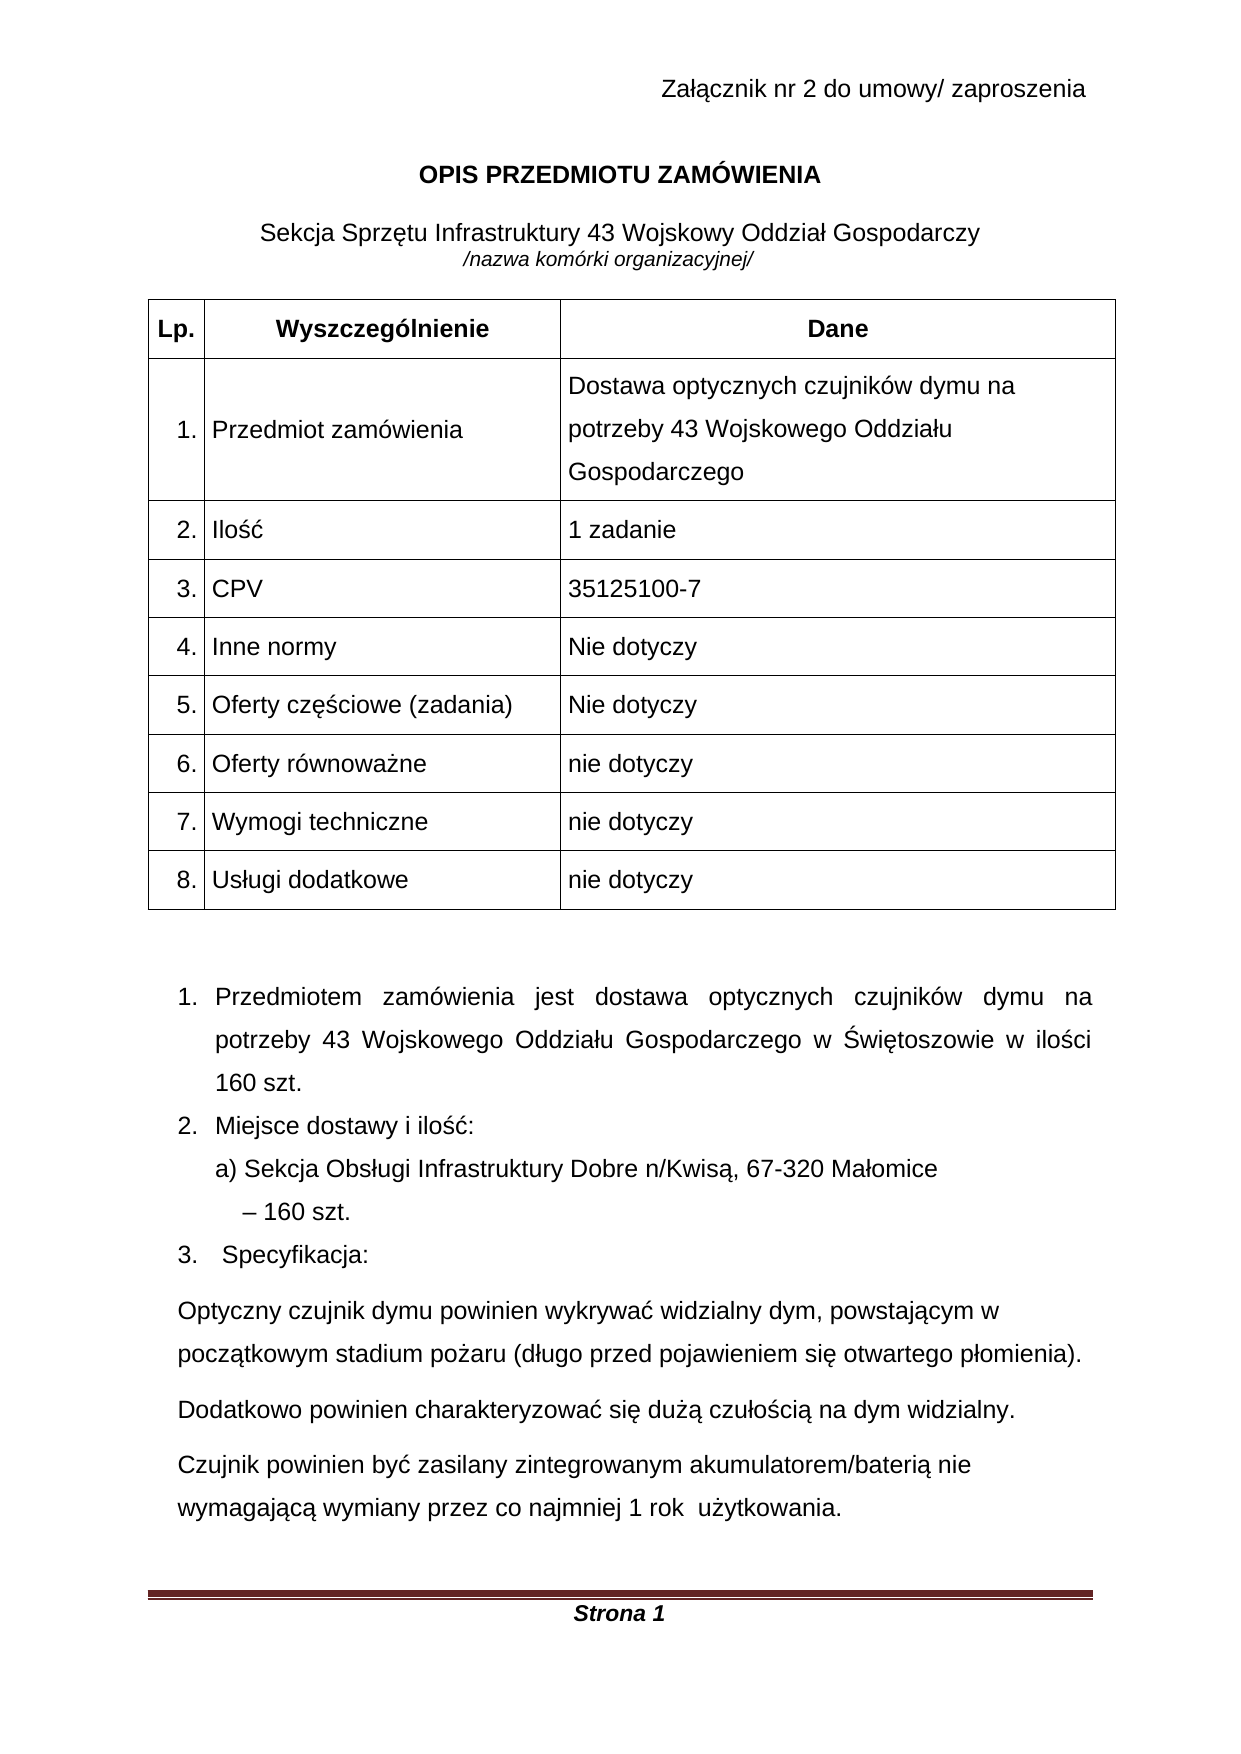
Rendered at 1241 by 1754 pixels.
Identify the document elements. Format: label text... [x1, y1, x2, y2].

table_cell 4. [149, 618, 204, 675]
table_cell 1. [149, 359, 204, 500]
table_cell nie dotyczy [561, 793, 1115, 850]
table_cell Inne normy [205, 618, 560, 675]
table_cell nie dotyczy [561, 735, 1115, 792]
text Sekcja Sprzętu Infrastruktury 43 Wojskowy Oddział Gospodarczy [148, 218, 1093, 246]
text Opis PRZEDMIOTU ZAMÓWIENIA [148, 160, 1093, 189]
title Miejsce dostawy i ilość: [177, 1111, 1093, 1139]
table_cell 35125100-7 [561, 560, 1115, 617]
table_cell Usługi dodatkowe [205, 851, 560, 908]
title a) Sekcja Obsługi Infrastruktury Dobre n/Kwisą, 67-320 Małomice – 160 szt. [215, 1154, 1093, 1226]
text Dodatkowo powinien charakteryzować się dużą czułością na dym widzialny. [177, 1394, 1093, 1423]
list Przedmiotem zamówienia jest dostawa optycznych czujników dymu na potrzeby 43 Wojskowego Oddziału Gospodarczego w Świętoszowie w ilości 160 szt. [177, 981, 1093, 1096]
table_cell 2. [149, 501, 204, 558]
table_cell 5. [149, 676, 204, 733]
table_cell 1 zadanie [561, 501, 1115, 558]
table_header Lp. [149, 300, 204, 357]
table_cell Nie dotyczy [561, 618, 1115, 675]
table_cell Dostawa optycznych czujników dymu na potrzeby 43 Wojskowego Oddziału Gospodarczego [561, 359, 1115, 500]
table_cell Wymogi techniczne [205, 793, 560, 850]
table_cell Ilość [205, 501, 560, 558]
table_cell 6. [149, 735, 204, 792]
table_cell CPV [205, 560, 560, 617]
text Czujnik powinien być zasilany zintegrowanym akumulatorem/baterią nie wymagającą wymiany przez co najmniej 1 rok użytkowania. [177, 1450, 1093, 1522]
table_cell Nie dotyczy [561, 676, 1115, 733]
table_cell Przedmiot zamówienia [205, 359, 560, 500]
table_cell 7. [149, 793, 204, 850]
table_header Wyszczególnienie [205, 300, 560, 357]
table_cell 8. [149, 851, 204, 908]
table_cell 3. [149, 560, 204, 617]
text Załącznik nr 2 do umowy/ zaproszenia [148, 74, 1093, 103]
table_cell Oferty równoważne [205, 735, 560, 792]
table_cell Oferty częściowe (zadania) [205, 676, 560, 733]
table_cell nie dotyczy [561, 851, 1115, 908]
text /nazwa komórki organizacyjnej/ [221, 246, 1093, 270]
text Optyczny czujnik dymu powinien wykrywać widzialny dym, powstającym w początkowym stadium pożaru (długo przed pojawieniem się otwartego płomienia). [177, 1296, 1093, 1368]
table_header Dane [561, 300, 1115, 357]
list Specyfikacja: [177, 1240, 1093, 1269]
